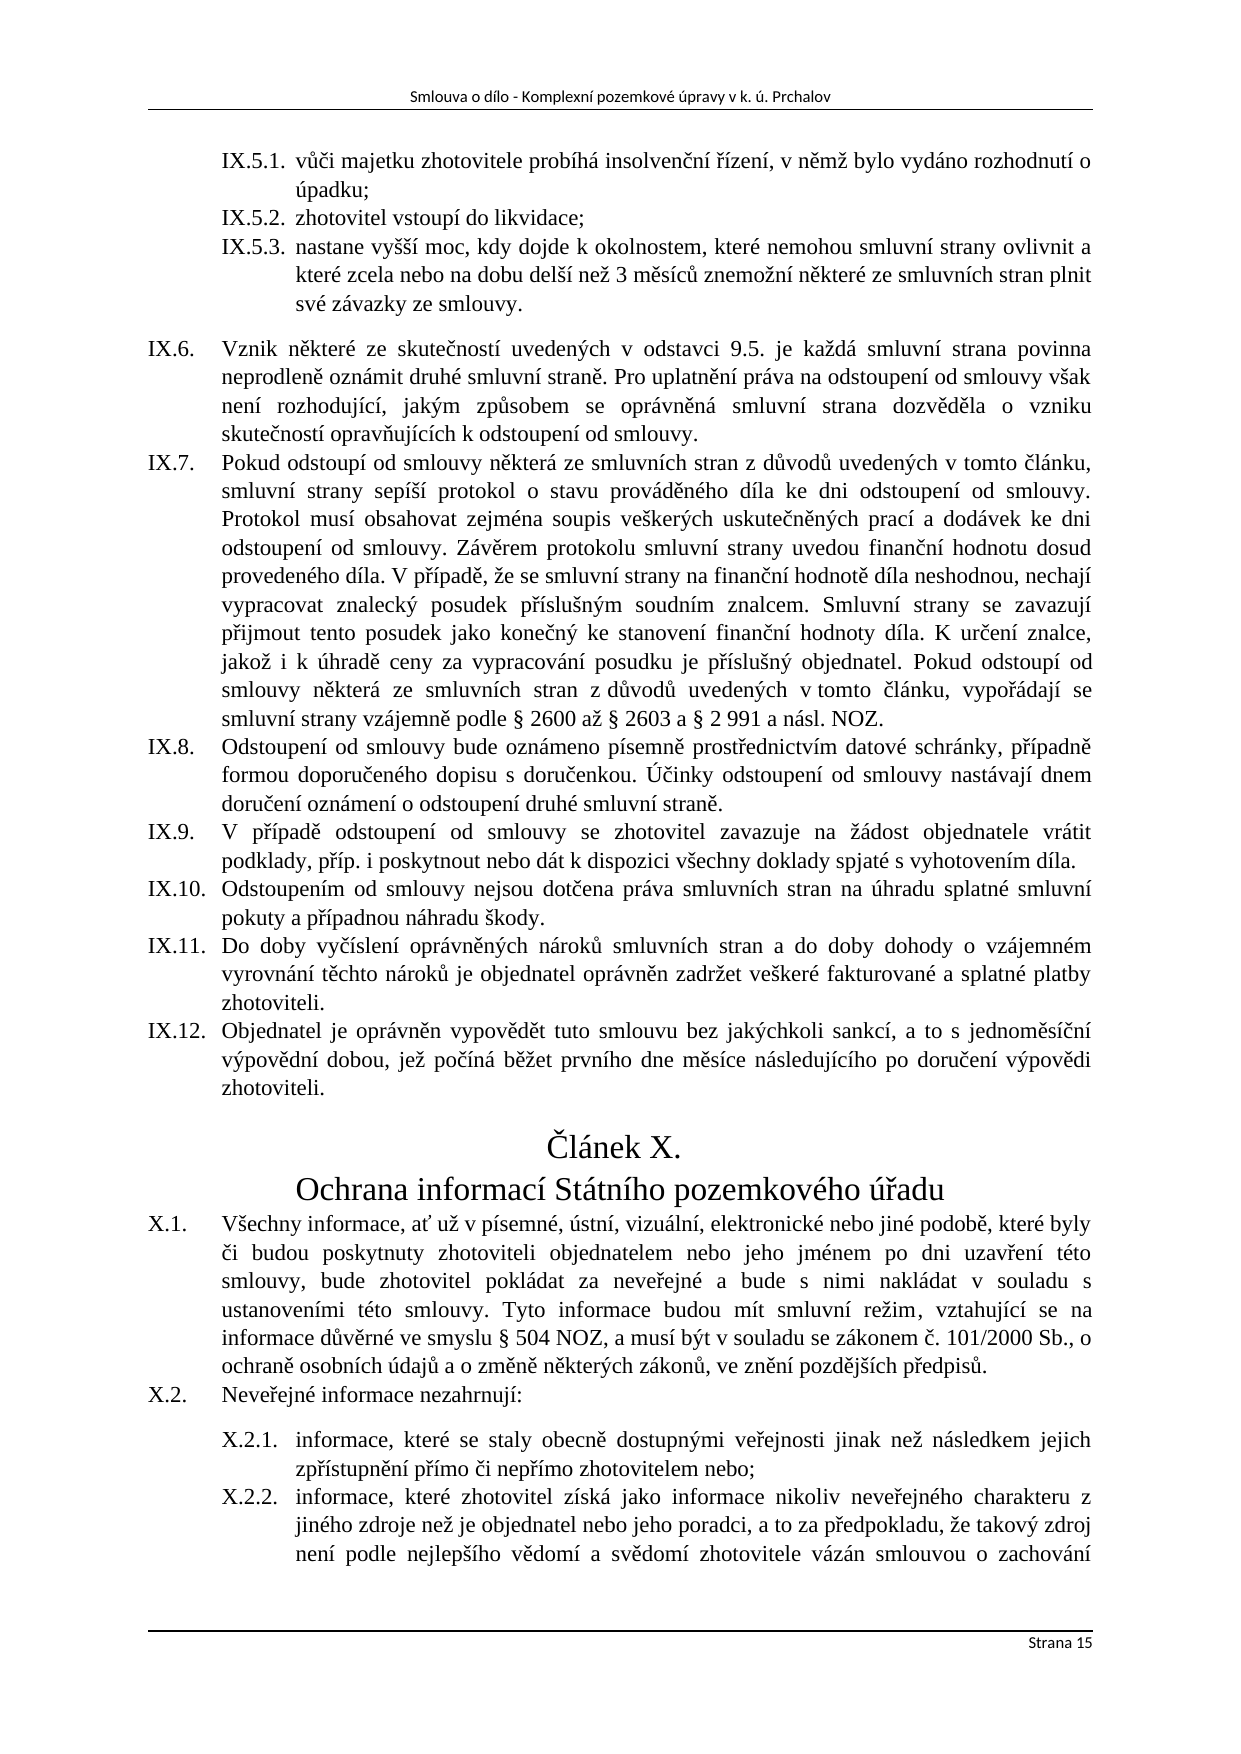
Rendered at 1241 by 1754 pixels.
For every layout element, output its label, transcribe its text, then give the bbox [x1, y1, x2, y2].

subtitle Ochrana informací Státního pozemkového úřadu [148, 1128, 1093, 1207]
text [221, 1483, 1093, 1566]
list Do doby vyčíslení oprávněných nároků smluvních stran a do doby dohody o vzájemném vyrovnání těchto nároků je objednatel oprávněn zadržet veškeré fakturované a splatné platby zhotoviteli. [148, 932, 1093, 1015]
text nastane vyšší moc, kdy dojde k okolnostem, které nemohou smluvní strany ovlivnit a které zcela nebo na dobu delší než 3 měsíců znemožní některé ze smluvních stran plnit své závazky ze smlouvy. [221, 233, 1093, 316]
list V případě odstoupení od smlouvy se zhotovitel zavazuje na žádost objednatele vrátit podklady, příp. i poskytnout nebo dát k dispozici všechny doklady spjaté s vyhotovením díla. [148, 818, 1093, 873]
text vůči majetku zhotovitele probíhá insolvenční řízení, v němž bylo vydáno rozhodnutí o úpadku; [221, 148, 1093, 202]
list Odstoupením od smlouvy nejsou dotčena práva smluvních stran na úhradu splatné smluvní pokuty a případnou náhradu škody. [148, 875, 1093, 930]
list Neveřejné informace nezahrnují: [148, 1381, 1093, 1407]
list Všechny informace, ať už v písemné, ústní, vizuální, elektronické nebo jiné podobě, které byly či budou poskytnuty zhotoviteli objednatelem nebo jeho jménem po dni uzavření této smlouvy, bude zhotovitel pokládat za neveřejné a bude s nimi nakládat v souladu s ustanoveními této smlouvy. Tyto informace budou mít smluvní režim, vztahující se na informace důvěrné ve smyslu § 504 NOZ, a musí být v souladu se zákonem č. 101/2000 Sb., o ochraně osobních údajů a o změně některých zákonů, ve znění pozdějších předpisů. [148, 1210, 1093, 1379]
text informace, které se staly obecně dostupnými veřejnosti jinak než následkem jejich zpřístupnění přímo či nepřímo zhotovitelem nebo; [221, 1426, 1093, 1481]
list Pokud odstoupí od smlouvy některá ze smluvních stran z důvodů uvedených v tomto článku, smluvní strany sepíší protokol o stavu prováděného díla ke dni odstoupení od smlouvy. Protokol musí obsahovat zejména soupis veškerých uskutečněných prací a dodávek ke dni odstoupení od smlouvy. Závěrem protokolu smluvní strany uvedou finanční hodnotu dosud provedeného díla. V případě, že se smluvní strany na finanční hodnotě díla neshodnou, nechají vypracovat znalecký posudek příslušným soudním znalcem. Smluvní strany se zavazují přijmout tento posudek jako konečný ke stanovení finanční hodnoty díla. K určení znalce, jakož i k úhradě ceny za vypracování posudku je příslušný objednatel. Pokud odstoupí od smlouvy některá ze smluvních stran z důvodů uvedených v tomto článku, vypořádají se smluvní strany vzájemně podle § 2600 až § 2603 a § 2 991 a násl. NOZ. [148, 449, 1093, 731]
list Objednatel je oprávněn vypovědět tuto smlouvu bez jakýchkoli sankcí, a to s jednoměsíční výpovědní dobou, jež počíná běžet prvního dne měsíce následujícího po doručení výpovědi zhotoviteli. [148, 1017, 1093, 1101]
list Odstoupení od smlouvy bude oznámeno písemně prostřednictvím datové schránky, případně formou doporučeného dopisu s doručenkou. Účinky odstoupení od smlouvy nastávají dnem doručení oznámení o odstoupení druhé smluvní straně. [148, 733, 1093, 816]
list Vznik některé ze skutečností uvedených v odstavci 9.5. je každá smluvní strana povinna neprodleně oznámit druhé smluvní straně. Pro uplatnění práva na odstoupení od smlouvy však není rozhodující, jakým způsobem se oprávněná smluvní strana dozvěděla o vzniku skutečností opravňujících k odstoupení od smlouvy. [148, 335, 1093, 447]
text zhotovitel vstoupí do likvidace; [221, 204, 1093, 231]
